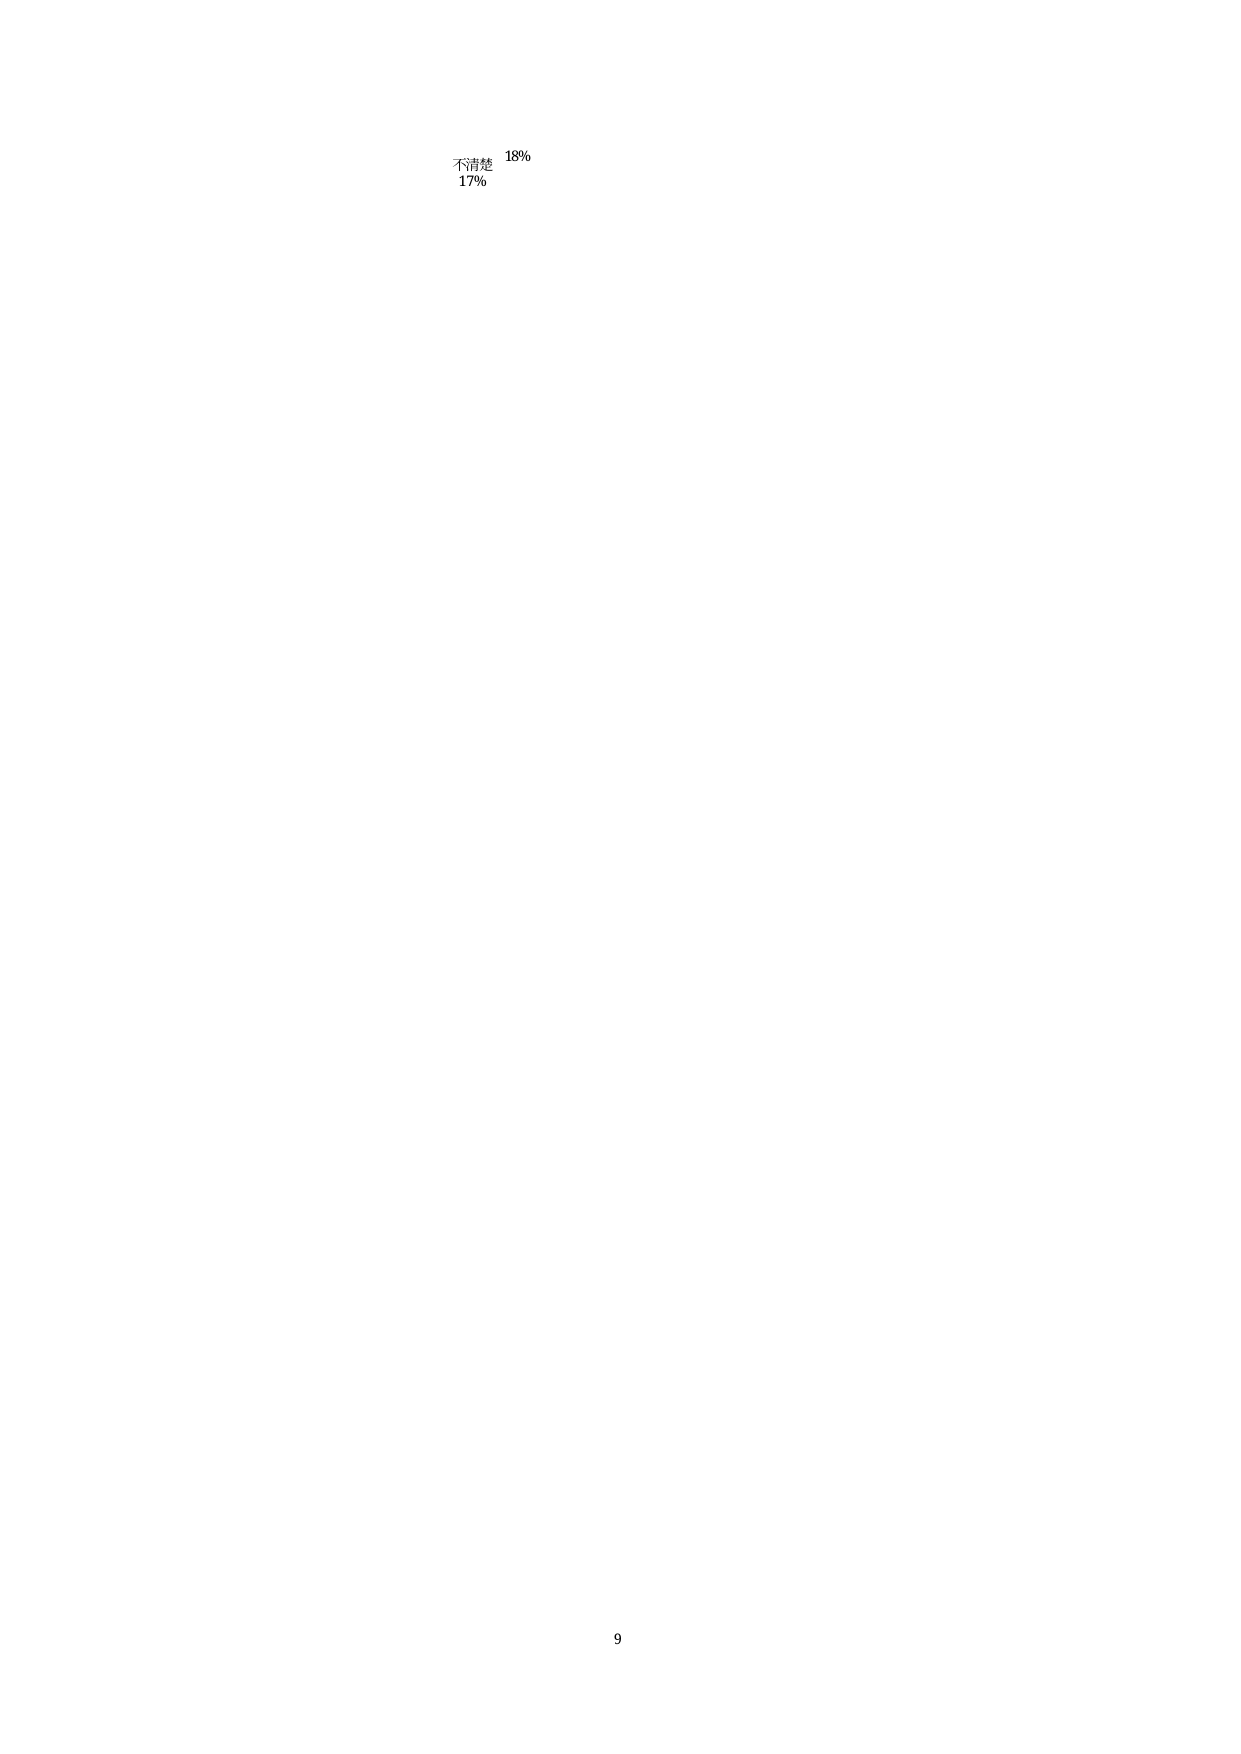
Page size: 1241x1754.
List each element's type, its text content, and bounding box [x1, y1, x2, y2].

text 不清楚 18% [452, 149, 1073, 172]
text 17% [458, 174, 1073, 189]
